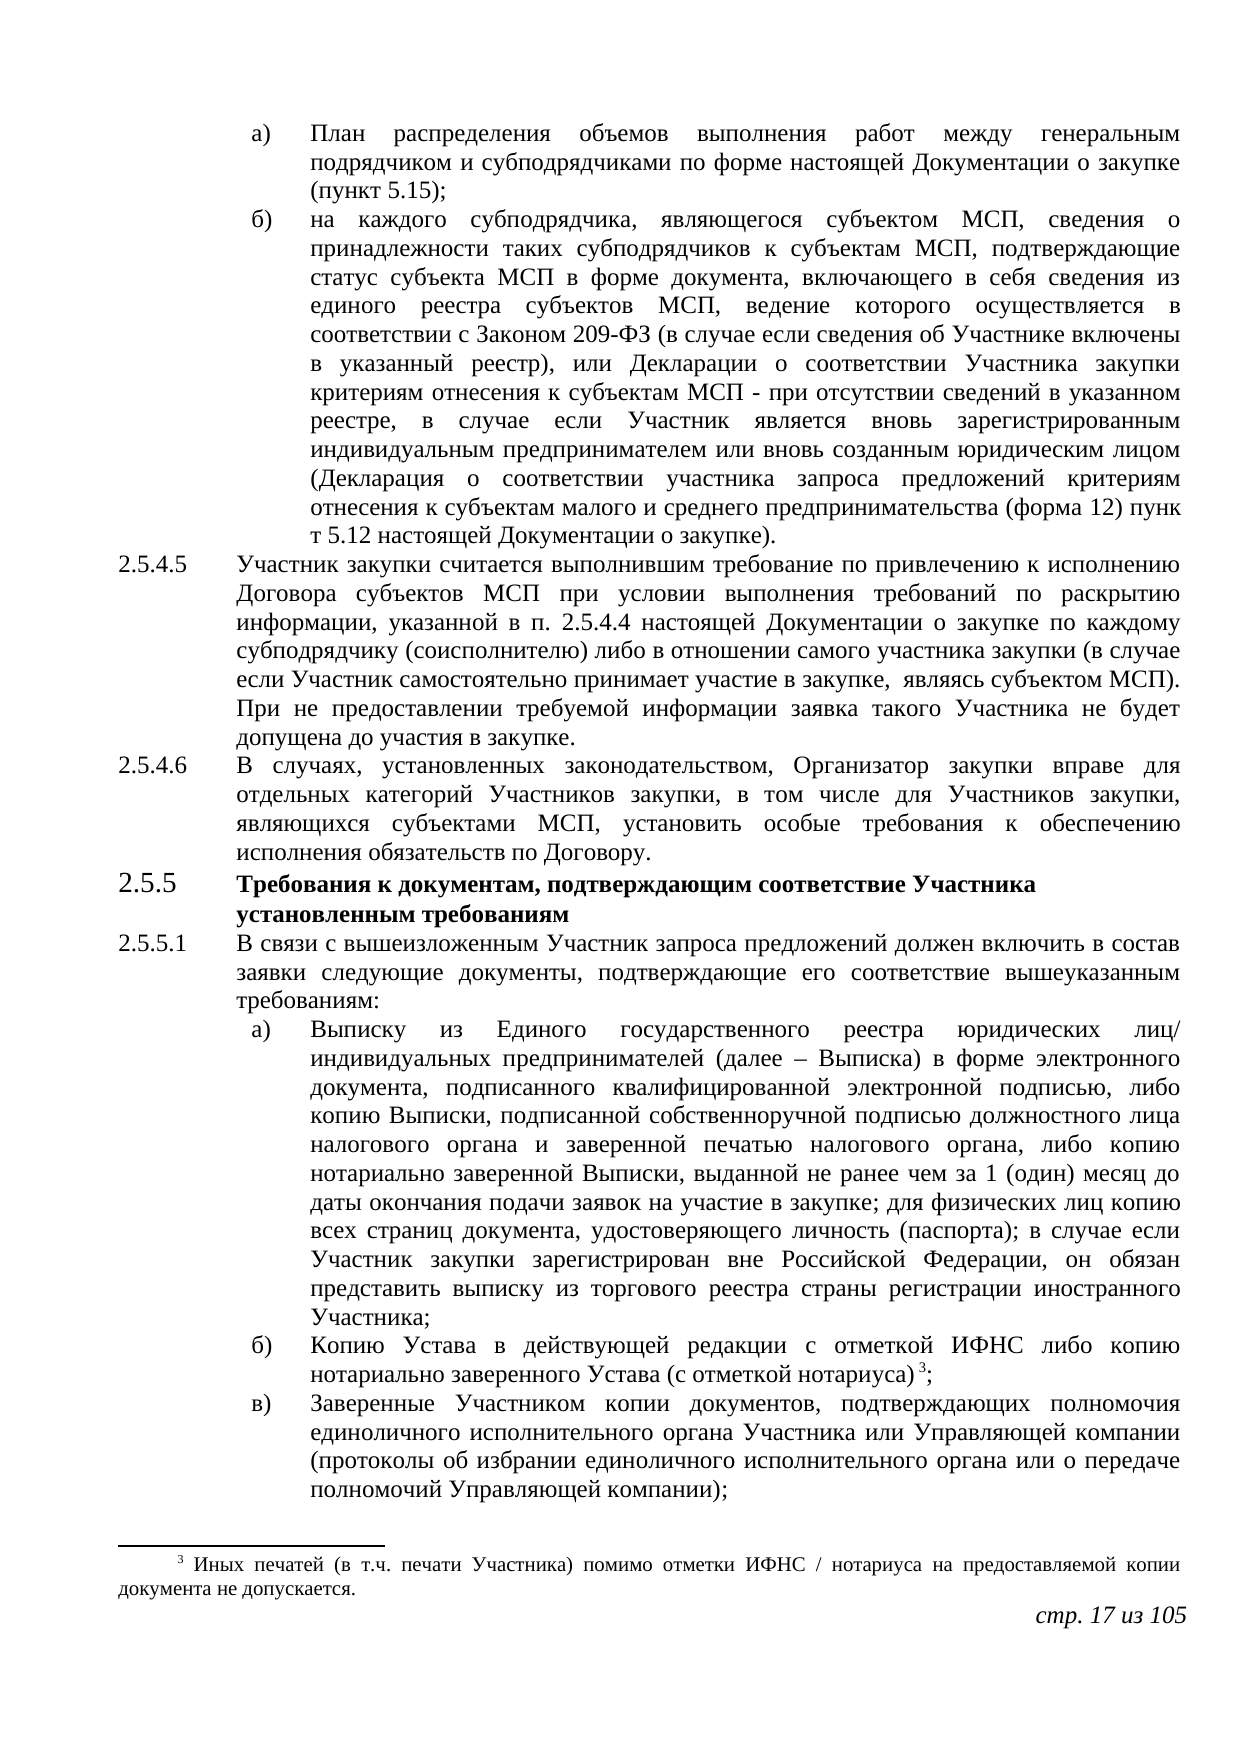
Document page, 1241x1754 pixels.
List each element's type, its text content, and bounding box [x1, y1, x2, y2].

list Требования к документам, подтверждающим соответствие Участника установленным требованиям [118, 866, 1181, 928]
text на каждого субподрядчика, являющегося субъектом МСП, сведения о принадлежности таких субподрядчиков к субъектам МСП, подтверждающие статус субъекта МСП в форме документа, включающего в себя сведения из единого реестра субъектов МСП, ведение которого осуществляется в соответствии с Законом 209-ФЗ (в случае если сведения об Участнике включены в указанный реестр), или Декларации о соответствии Участника закупки критериям отнесения к субъектам МСП - при отсутствии сведений в указанном реестре, в случае если Участник является вновь зарегистрированным индивидуальным предпринимателем или вновь созданным юридическим лицом (Декларация о соответствии участника запроса предложений критериям отнесения к субъектам малого и среднего предпринимательства (форма 12) пункт 5.12 настоящей Документации о закупке). [251, 204, 1181, 549]
list Заверенные Участником копии документов, подтверждающих полномочия единоличного исполнительного органа Участника или Управляющей компании (протоколы об избрании единоличного исполнительного органа или о передаче полномочий Управляющей компании); [251, 1388, 1181, 1503]
text Участник закупки считается выполнившим требование по привлечению к исполнению Договора субъектов МСП при условии выполнения требований по раскрытию информации, указанной в п. 2.5.4.4 настоящей Документации о закупке по каждому субподрядчику (соисполнителю) либо в отношении самого участника закупки (в случае если Участник самостоятельно принимает участие в закупке, являясь субъектом МСП). При не предоставлении требуемой информации заявка такого Участника не будет допущена до участия в закупке. [118, 549, 1181, 751]
list Выписку из Единого государственного реестра юридических лиц/ индивидуальных предпринимателей (далее – Выписка) в форме электронного документа, подписанного квалифицированной электронной подписью, либо копию Выписки, подписанной собственноручной подписью должностного лица налогового органа и заверенной печатью налогового органа, либо копию нотариально заверенной Выписки, выданной не ранее чем за 1 (один) месяц до даты окончания подачи заявок на участие в закупке; для физических лиц копию всех страниц документа, удостоверяющего личность (паспорта); в случае если Участник закупки зарегистрирован вне Российской Федерации, он обязан представить выписку из торгового реестра страны регистрации иностранного Участника; [251, 1014, 1181, 1330]
list Копию Устава в действующей редакции с отметкой ИФНС либо копию нотариально заверенного Устава (с отметкой нотариуса) ; [251, 1330, 1181, 1388]
list В связи с вышеизложенным Участник запроса предложений должен включить в состав заявки следующие документы, подтверждающие его соответствие вышеуказанным требованиям: [118, 928, 1181, 1014]
text План распределения объемов выполнения работ между генеральным подрядчиком и субподрядчиками по форме настоящей Документации о закупке (пункт 5.15); [251, 118, 1181, 204]
text В случаях, установленных законодательством, Организатор закупки вправе для отдельных категорий Участников закупки, в том числе для Участников закупки, являющихся субъектами МСП, установить особые требования к обеспечению исполнения обязательств по Договору. [118, 751, 1181, 866]
